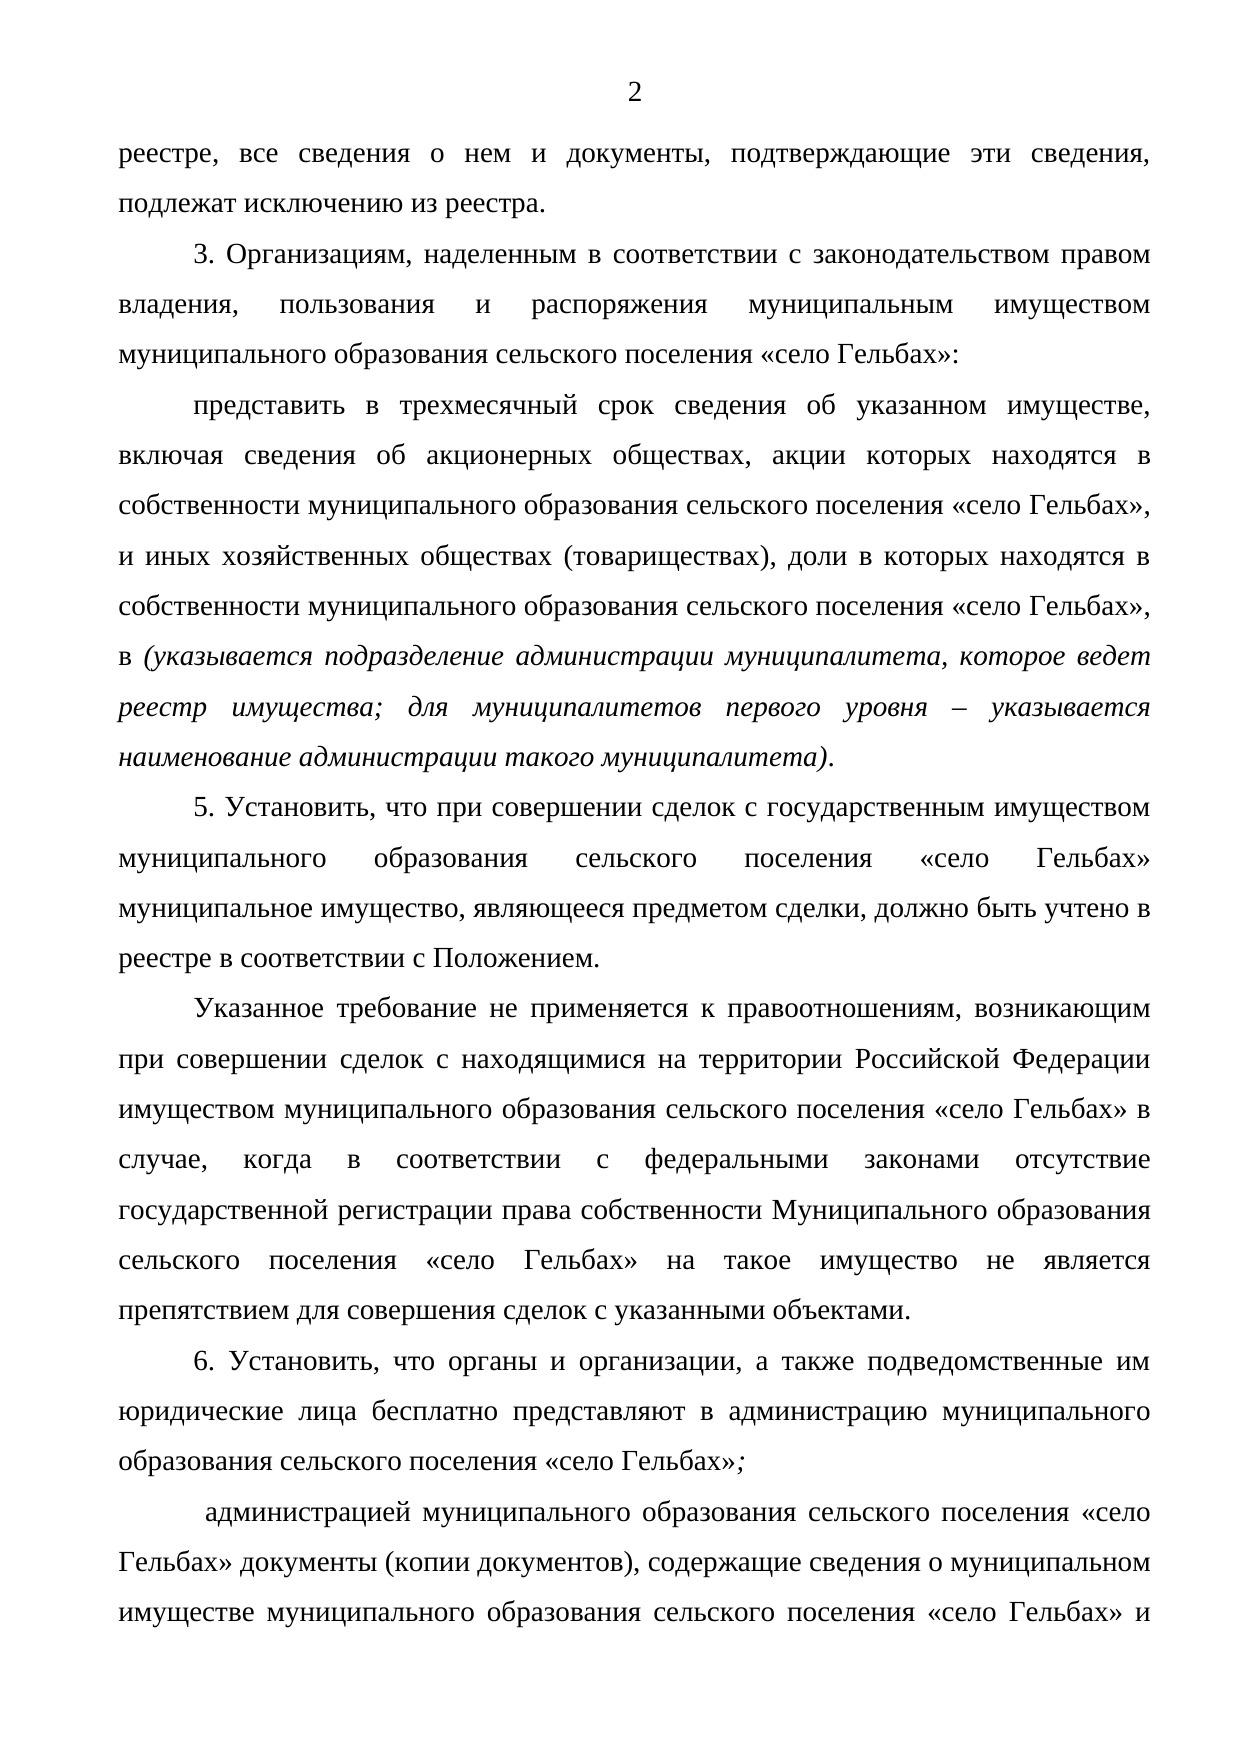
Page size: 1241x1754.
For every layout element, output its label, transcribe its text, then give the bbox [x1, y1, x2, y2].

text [118, 135, 1152, 219]
text 5. Установить, что при совершении сделок с государственным имуществом муниципального образования сельского поселения «село Гельбах» муниципальное имущество, являющееся предметом сделки, должно быть учтено в реестре в соответствии с Положением. [118, 789, 1152, 974]
text представить в трехмесячный срок сведения об указанном имуществе, включая сведения об акционерных обществах, акции которых находятся в собственности муниципального образования сельского поселения «село Гельбах», и иных хозяйственных обществах (товариществах), доли в которых находятся в собственности муниципального образования сельского поселения «село Гельбах», в (указывается подразделение администрации муниципалитета, которое ведет реестр имущества; для муниципалитетов первого уровня – указывается наименование администрации такого муниципалитета). [118, 387, 1152, 773]
text Указанное требование не применяется к правоотношениям, возникающим при совершении сделок с находящимися на территории Российской Федерации имуществом муниципального образования сельского поселения «село Гельбах» в случае, когда в соответствии с федеральными законами отсутствие государственной регистрации права собственности Муниципального образования сельского поселения «село Гельбах» на такое имущество не является препятствием для совершения сделок с указанными объектами. [118, 991, 1152, 1326]
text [118, 1494, 1152, 1628]
text 3. Организациям, наделенным в соответствии с законодательством правом владения, пользования и распоряжения муниципальным имуществом муниципального образования сельского поселения «село Гельбах»: [118, 236, 1152, 370]
text 6. Установить, что органы и организации, а также подведомственные им юридические лица бесплатно представляют в администрацию муниципального образования сельского поселения «село Гельбах»; [118, 1343, 1152, 1477]
